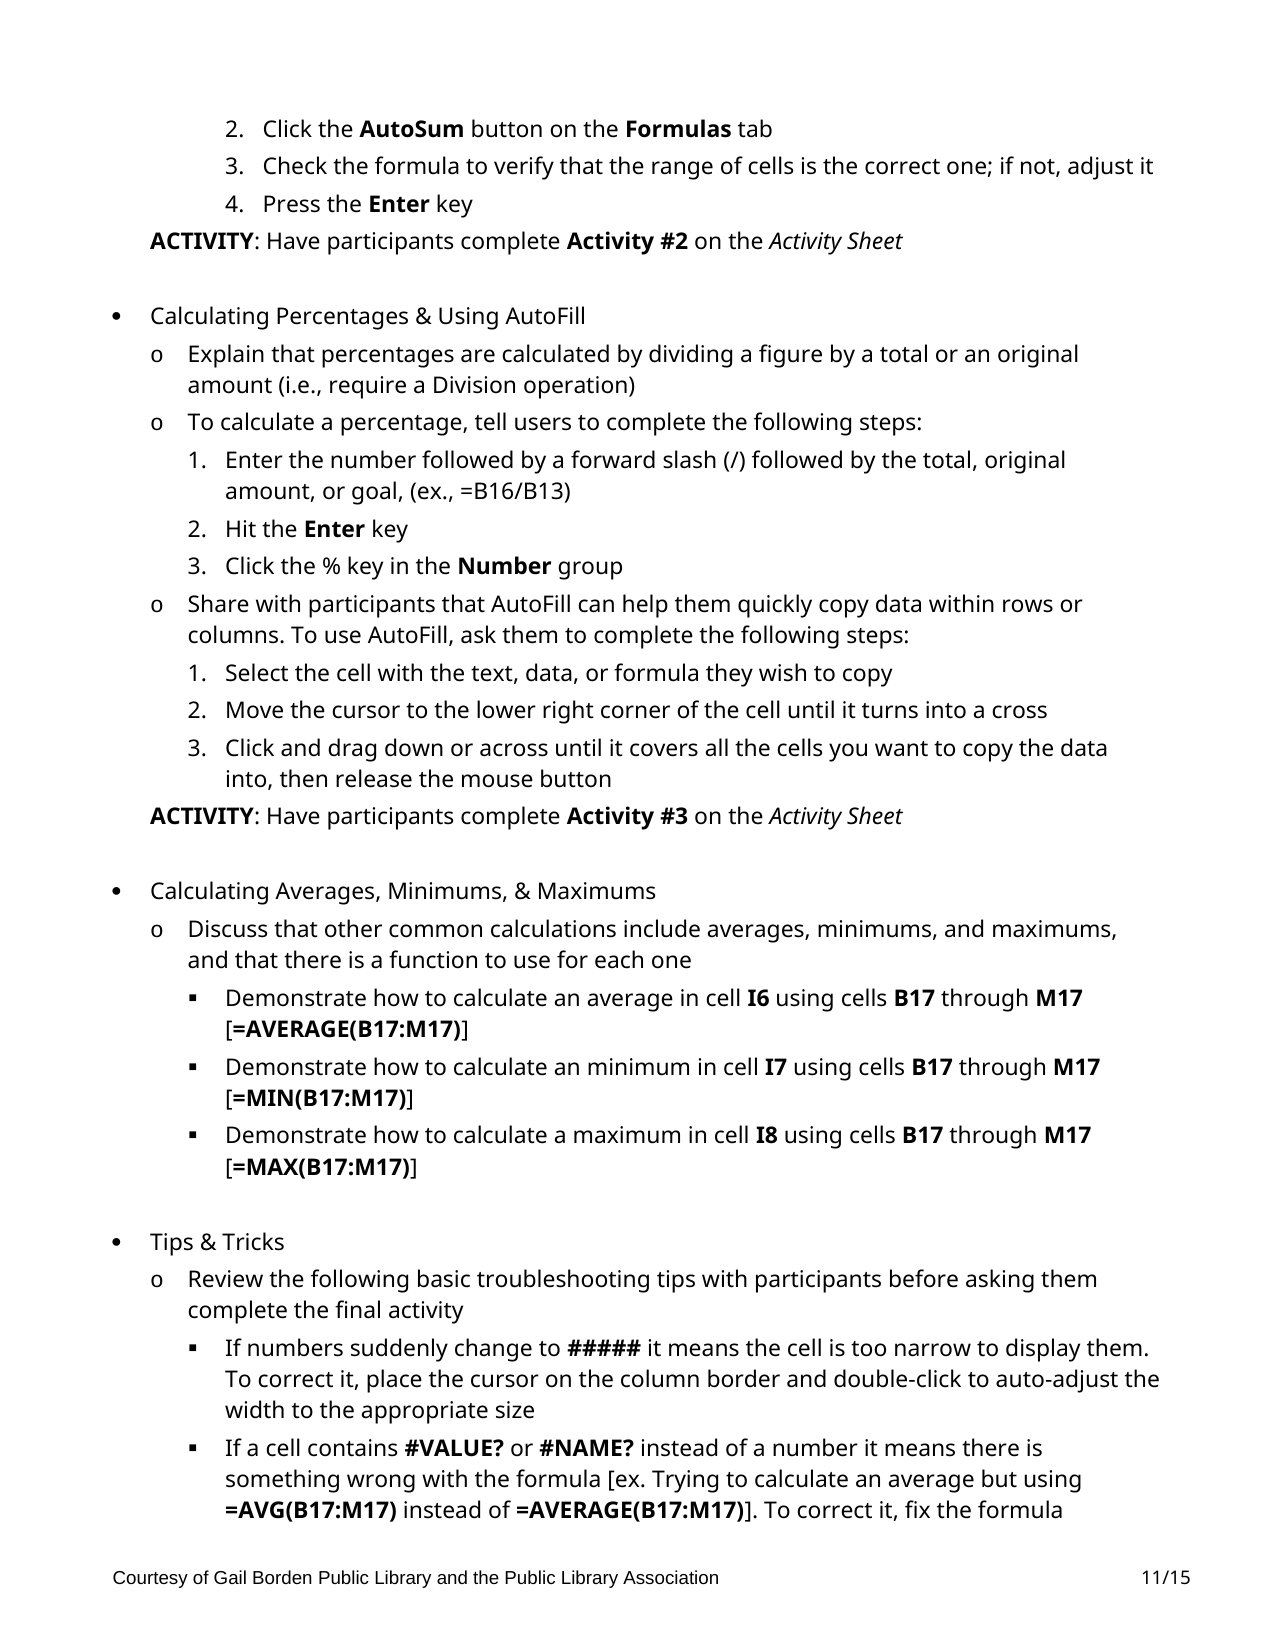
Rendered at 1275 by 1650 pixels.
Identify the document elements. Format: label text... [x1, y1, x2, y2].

list Click the % key in the Number group [187, 550, 1162, 581]
list Demonstrate how to calculate a maximum in cell I8 using cells B17 through M17 [=MAX(B17:M17)] [187, 1119, 1162, 1182]
list Move the cursor to the lower right corner of the cell until it turns into a cross [187, 694, 1162, 725]
list Hit the Enter key [187, 513, 1162, 544]
list Discuss that other common calculations include averages, minimums, and maximums, and that there is a function to use for each one [150, 913, 1162, 975]
list Review the following basic troubleshooting tips with participants before asking them complete the final activity [150, 1263, 1162, 1326]
list Click and drag down or across until it covers all the cells you want to copy the data into, then release the mouse button [187, 732, 1162, 794]
text ACTIVITY: Have participants complete Activity #2 on the Activity Sheet [150, 225, 1162, 256]
list Demonstrate how to calculate an minimum in cell I7 using cells B17 through M17 [=MIN(B17:M17)] [187, 1050, 1162, 1113]
list Share with participants that AutoFill can help them quickly copy data within rows or columns. To use AutoFill, ask them to complete the following steps: [150, 588, 1162, 650]
list Enter the number followed by a forward slash (/) followed by the total, original amount, or goal, (ex., =B16/B13) [187, 444, 1162, 506]
text ACTIVITY: Have participants complete Activity #3 on the Activity Sheet [150, 800, 1162, 832]
list Demonstrate how to calculate an average in cell I6 using cells B17 through M17 [=AVERAGE(B17:M17)] [187, 982, 1162, 1044]
list Calculating Percentages & Using AutoFill [112, 300, 1162, 331]
list Check the formula to verify that the range of cells is the correct one; if not, adjust it [225, 150, 1162, 181]
list Calculating Averages, Minimums, & Maximums [112, 875, 1162, 907]
list If numbers suddenly change to ##### it means the cell is too narrow to display them. To correct it, place the cursor on the column border and double-click to auto-adjust the width to the appropriate size [187, 1332, 1162, 1426]
list Explain that percentages are calculated by dividing a figure by a total or an original amount (i.e., require a Division operation) [150, 337, 1162, 400]
list Select the cell with the text, data, or formula they wish to copy [187, 657, 1162, 688]
list Tips & Tricks [112, 1225, 1162, 1257]
list If a cell contains #VALUE? or #NAME? instead of a number it means there is something wrong with the formula [ex. Trying to calculate an average but using =AVG(B17:M17) instead of =AVERAGE(B17:M17)]. To correct it, fix the formula [187, 1432, 1162, 1526]
list Click the AutoSum button on the Formulas tab [225, 112, 1162, 144]
list Press the Enter key [225, 187, 1162, 219]
list To calculate a percentage, tell users to complete the following steps: [150, 406, 1162, 438]
